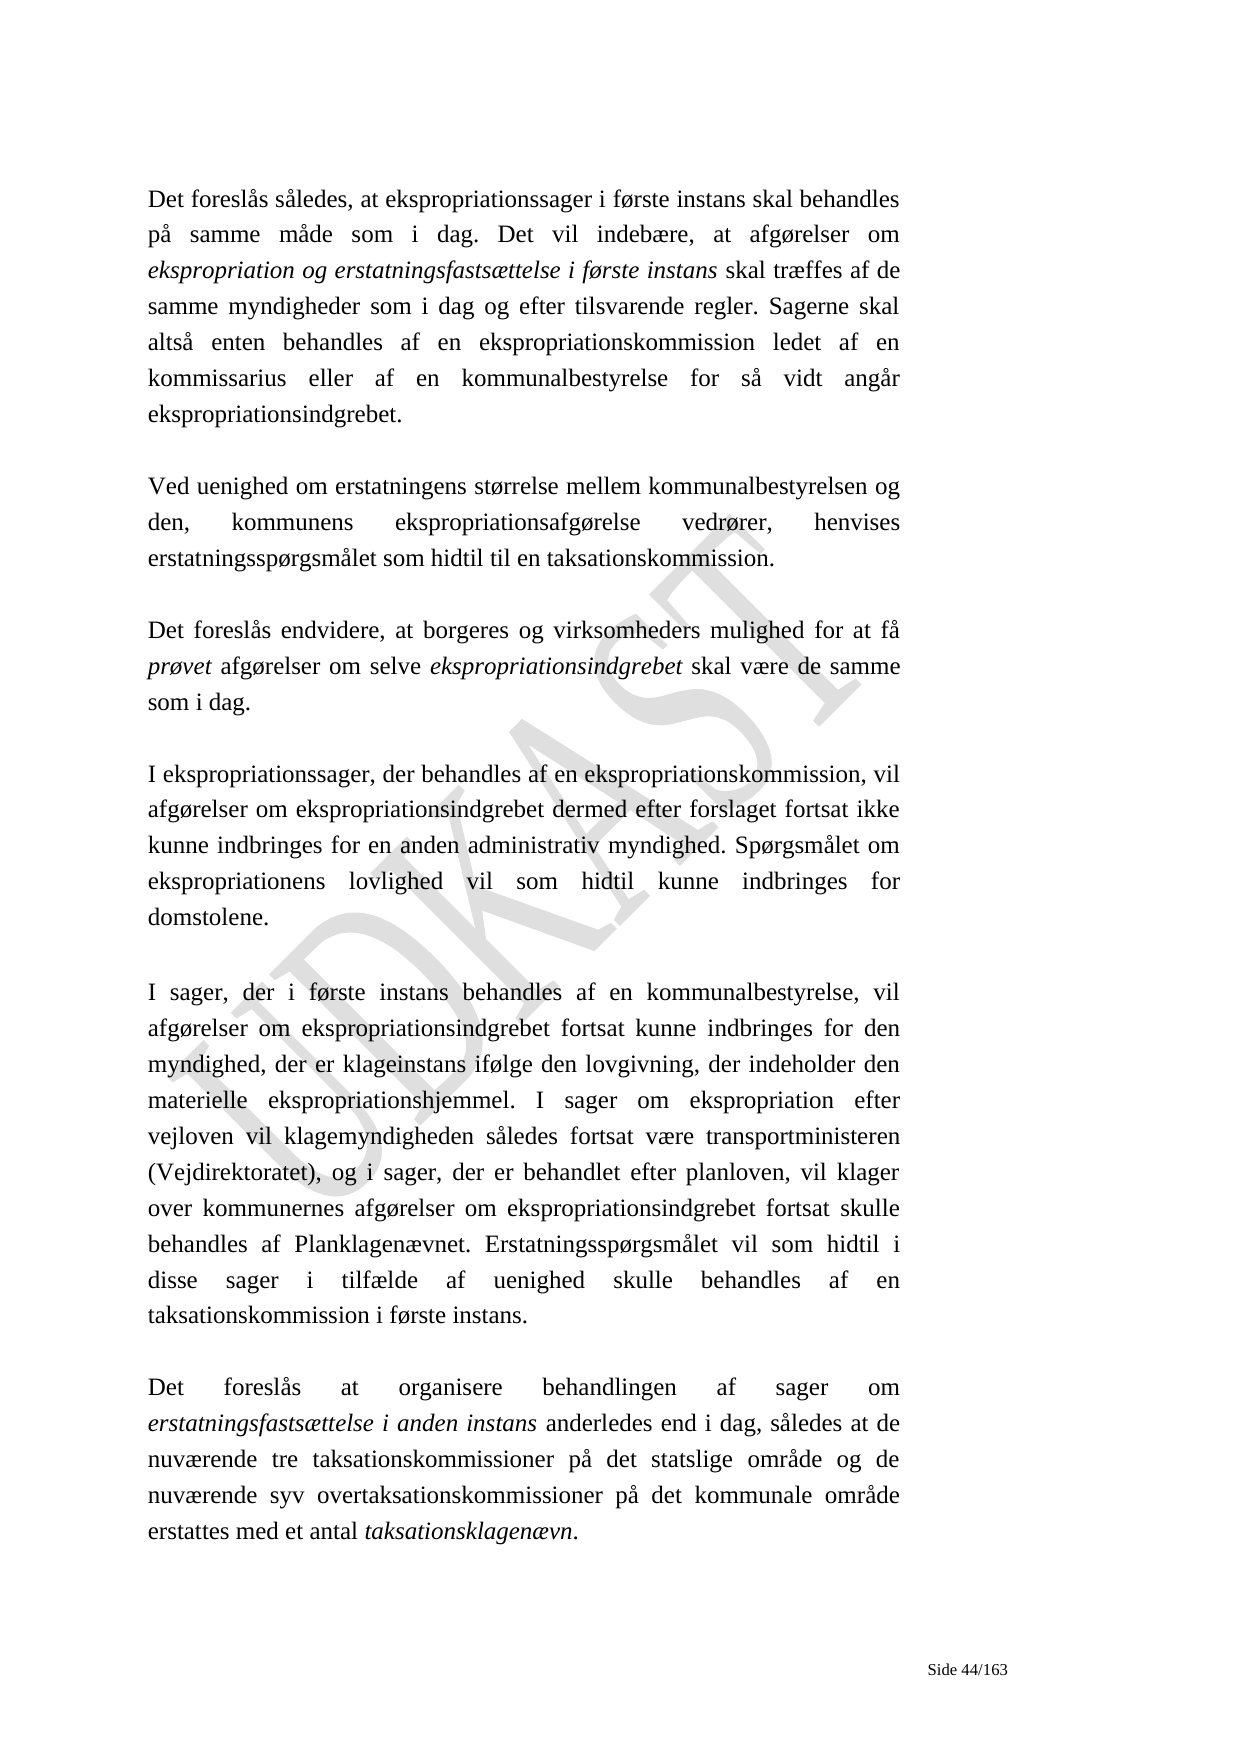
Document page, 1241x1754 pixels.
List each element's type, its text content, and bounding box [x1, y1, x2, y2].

text Det foreslås endvidere, at borgeres og virksomheders mulighed for at få prøvet afgørelser om selve ekspropriationsindgrebet skal være de samme som i dag. [148, 615, 901, 716]
text I sager, der i første instans behandles af en kommunalbestyrelse, vil afgørelser om ekspropriationsindgrebet fortsat kunne indbringes for den myndighed, der er klageinstans ifølge den lovgivning, der indeholder den materielle ekspropriationshjemmel. I sager om ekspropriation efter vejloven vil klagemyndigheden således fortsat være transportministeren (Vejdirektoratet), og i sager, der er behandlet efter planloven, vil klager over kommunernes afgørelser om ekspropriationsindgrebet fortsat skulle behandles af Planklagenævnet. Erstatningsspørgsmålet vil som hidtil i disse sager i tilfælde af uenighed skulle behandles af en taksationskommission i første instans. [148, 977, 901, 1329]
text Det foreslås således, at ekspropriationssager i første instans skal behandles på samme måde som i dag. Det vil indebære, at afgørelser om ekspropriation og erstatningsfastsættelse i første instans skal træffes af de samme myndigheder som i dag og efter tilsvarende regler. Sagerne skal altså enten behandles af en ekspropriationskommission ledet af en kommissarius eller af en kommunalbestyrelse for så vidt angår ekspropriationsindgrebet. [148, 184, 901, 428]
text I ekspropriationssager, der behandles af en ekspropriationskommission, vil afgørelser om ekspropriationsindgrebet dermed efter forslaget fortsat ikke kunne indbringes for en anden administrativ myndighed. Spørgsmålet om ekspropriationens lovlighed vil som hidtil kunne indbringes for domstolene. [148, 759, 901, 931]
text Ved uenighed om erstatningens størrelse mellem kommunalbestyrelsen og den, kommunens ekspropriationsafgørelse vedrører, henvises erstatningsspørgsmålet som hidtil til en taksationskommission. [148, 471, 901, 572]
text Det foreslås at organisere behandlingen af sager om erstatningsfastsættelse i anden instans anderledes end i dag, således at de nuværende tre taksationskommissioner på det statslige område og de nuværende syv overtaksationskommissioner på det kommunale område erstattes med et antal taksationsklagenævn. [148, 1372, 901, 1545]
